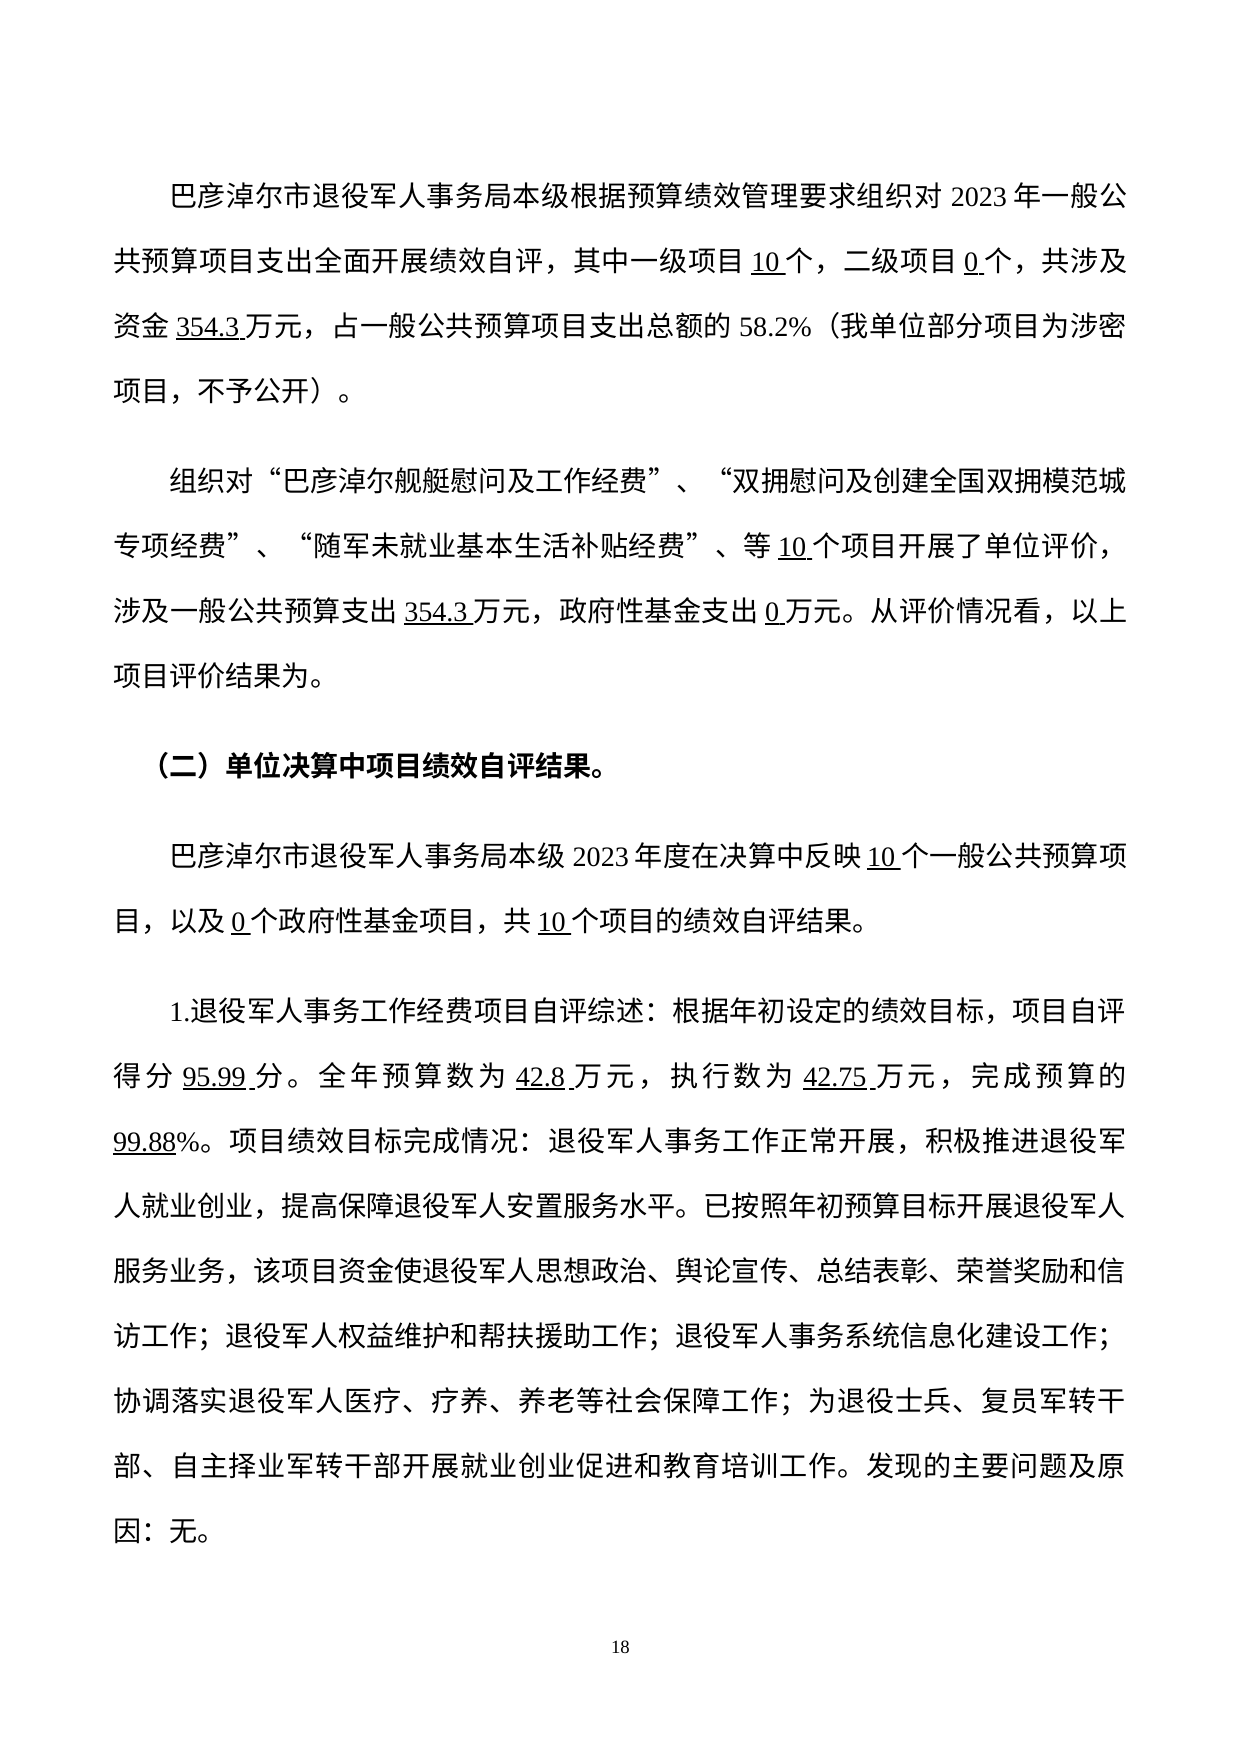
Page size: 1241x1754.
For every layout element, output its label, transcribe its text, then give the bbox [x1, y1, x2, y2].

text 组织对“巴彦淖尔舰艇慰问及工作经费”、“双拥慰问及创建全国双拥模范城专项经费”、“随军未就业基本生活补贴经费”、等10个项目开展了单位评价，涉及一般公共预算支出354.3万元，政府性基金支出0万元。从评价情况看，以上项目评价结果为。 [113, 447, 1127, 707]
text （二）单位决算中项目绩效自评结果。 [113, 732, 1127, 797]
list 1.退役军人事务工作经费项目自评综述：根据年初设定的绩效目标，项目自评得分95.99分。全年预算数为42.8万元，执行数为42.75万元，完成预算的99.88%。项目绩效目标完成情况：退役军人事务工作正常开展，积极推进退役军人就业创业，提高保障退役军人安置服务水平。已按照年初预算目标开展退役军人服务业务，该项目资金使退役军人思想政治、舆论宣传、总结表彰、荣誉奖励和信访工作；退役军人权益维护和帮扶援助工作；退役军人事务系统信息化建设工作；协调落实退役军人医疗、疗养、养老等社会保障工作；为退役士兵、复员军转干部、自主择业军转干部开展就业创业促进和教育培训工作。发现的主要问题及原因：无。 [113, 977, 1127, 1562]
text 巴彦淖尔市退役军人事务局本级根据预算绩效管理要求组织对2023年一般公共预算项目支出全面开展绩效自评，其中一级项目10个，二级项目0个，共涉及资金354.3万元，占一般公共预算项目支出总额的58.2%（我单位部分项目为涉密项目，不予公开）。 [113, 162, 1127, 422]
text 巴彦淖尔市退役军人事务局本级 2023年度在决算中反映10个一般公共预算项目，以及0个政府性基金项目，共10个项目的绩效自评结果。 [113, 822, 1127, 952]
